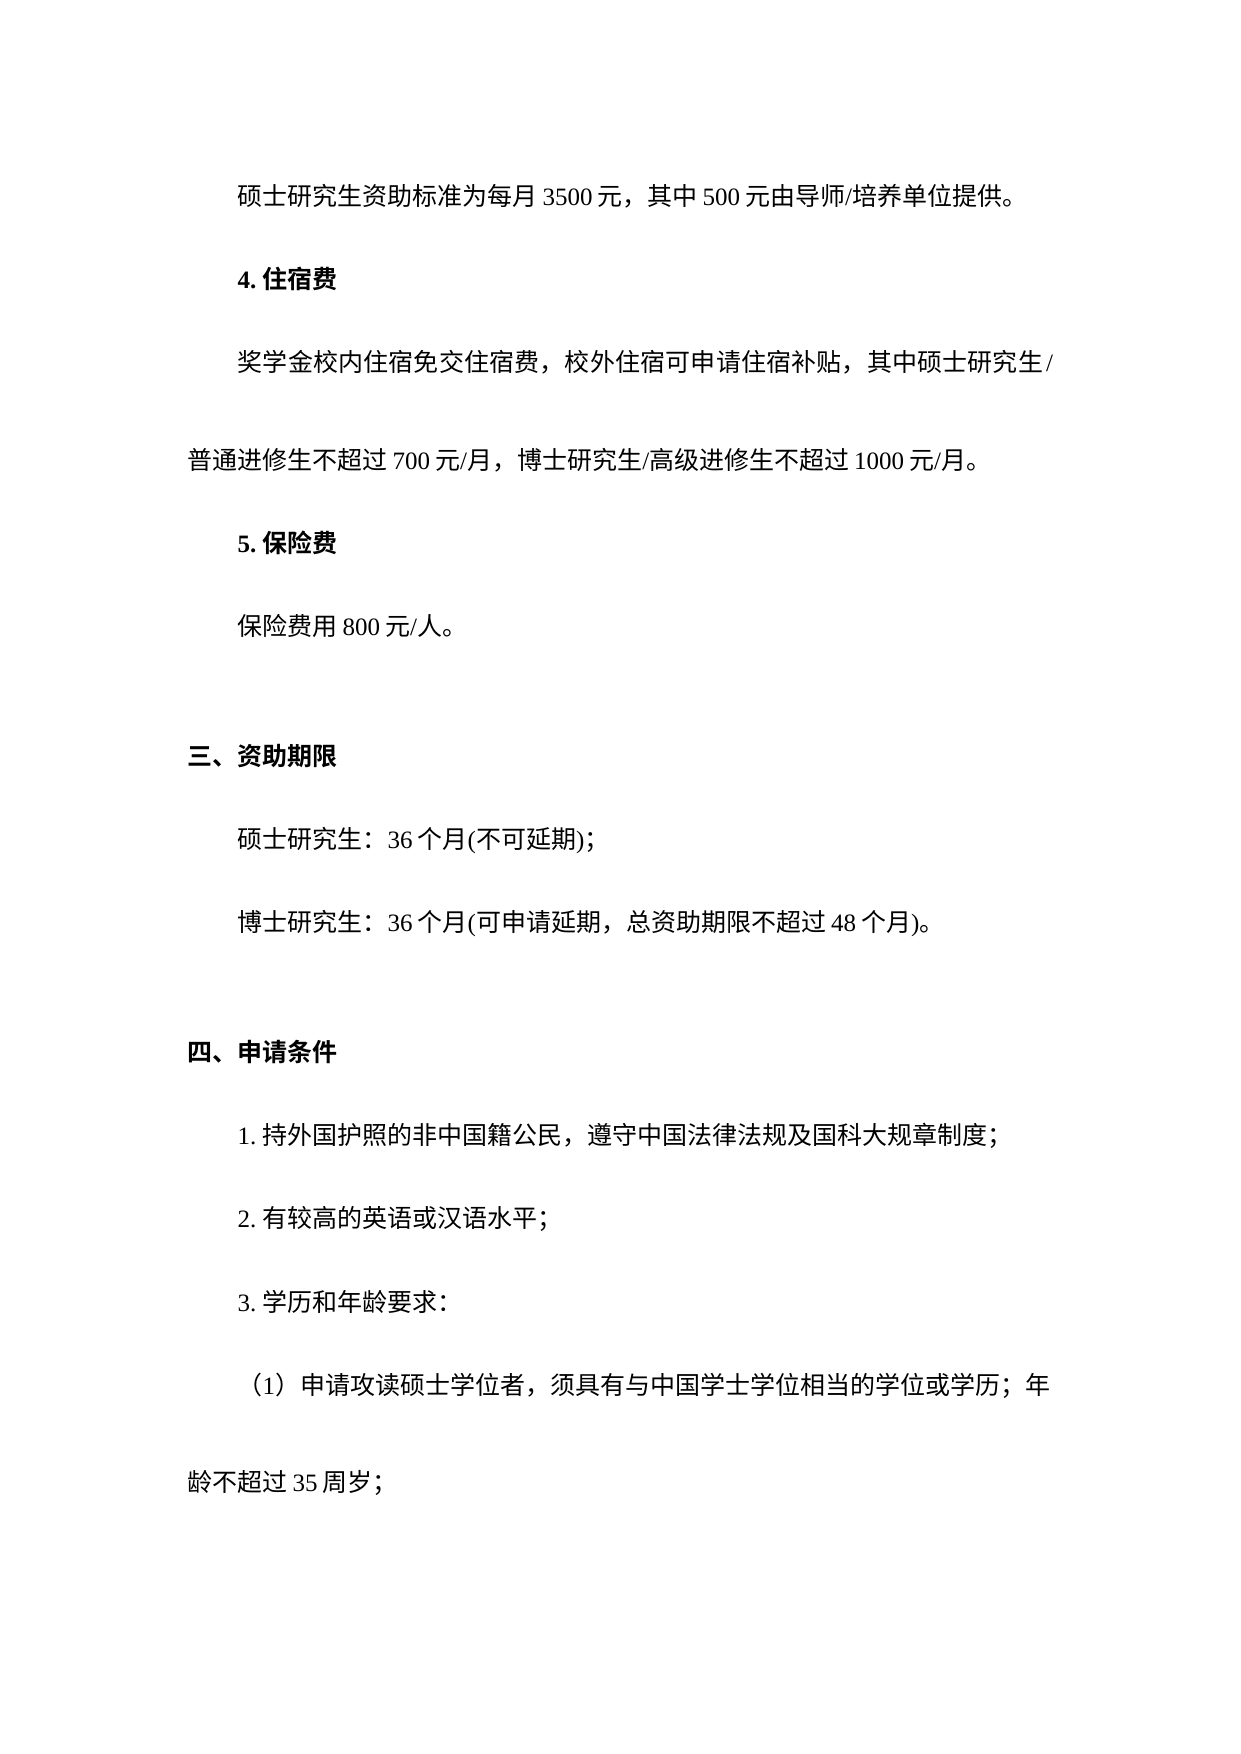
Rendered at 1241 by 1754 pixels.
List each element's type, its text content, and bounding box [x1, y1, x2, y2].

text 硕士研究生资助标准为每月3500元，其中500元由导师/培养单位提供。 [187, 162, 1053, 227]
list 奖学金校内住宿免交住宿费，校外住宿可申请住宿补贴，其中硕士研究生/普通进修生不超过700元/月，博士研究生/高级进修生不超过1000元/月。 [187, 328, 1053, 491]
list 持外国护照的非中国籍公民，遵守中国法律法规及国科大规章制度； [187, 1101, 1053, 1166]
text 博士研究生：36个月(可申请延期，总资助期限不超过48个月)。 [187, 888, 1053, 953]
list 资助期限 [187, 722, 1053, 787]
list 有较高的英语或汉语水平； [187, 1184, 1053, 1249]
list 住宿费 [187, 245, 1053, 310]
text 5. 保险费 [187, 509, 1053, 574]
list 申请条件 [187, 1018, 1053, 1083]
text 保险费用800元/人。 [187, 592, 1053, 657]
text 硕士研究生：36个月(不可延期)； [187, 805, 1053, 870]
list 申请攻读硕士学位者，须具有与中国学士学位相当的学位或学历；年龄不超过35周岁； [187, 1351, 1053, 1513]
list 学历和年龄要求： [187, 1268, 1053, 1333]
